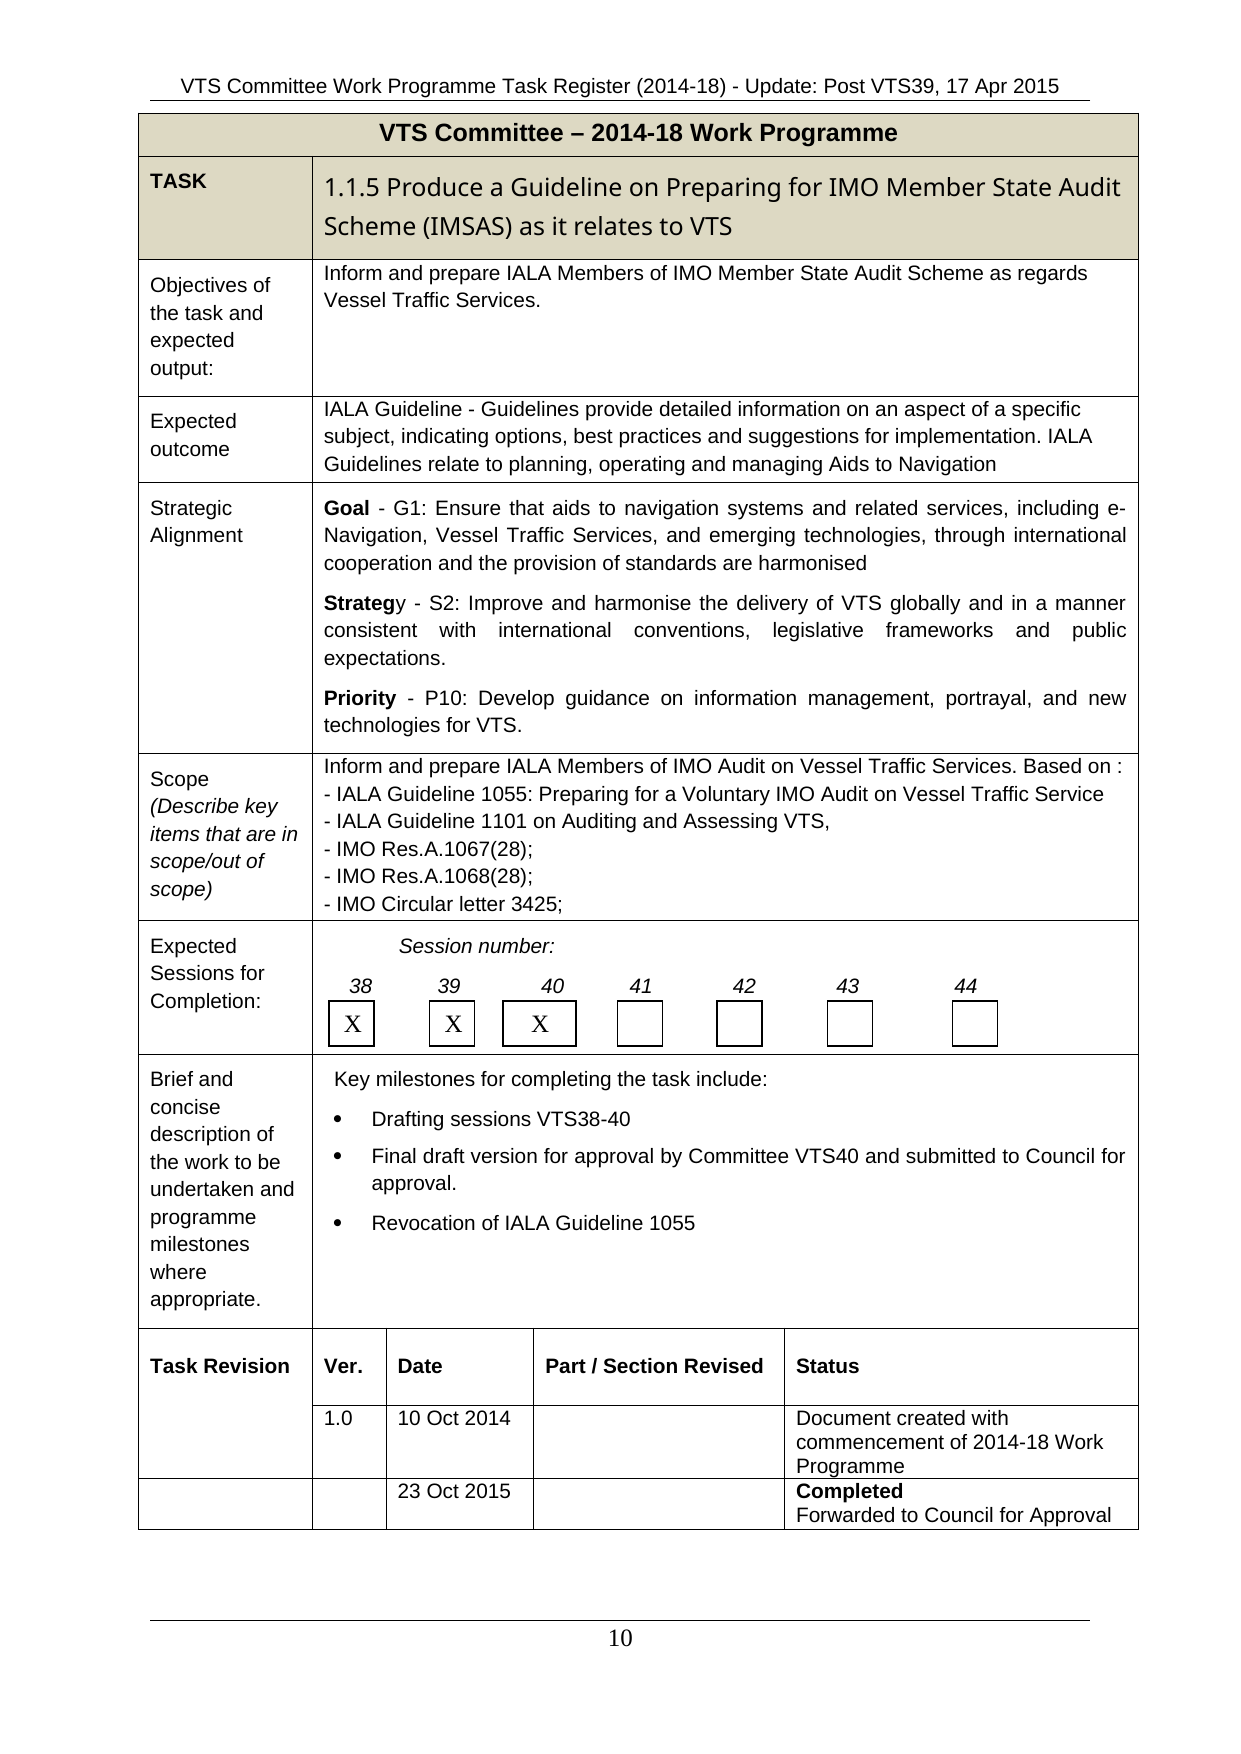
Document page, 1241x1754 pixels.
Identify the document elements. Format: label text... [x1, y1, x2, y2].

table_cell [139, 1479, 312, 1529]
table_cell Brief and concise description of the work to be undertaken and programme milestones where appropriate. [139, 1055, 312, 1327]
table_cell IALA Guideline - Guidelines provide detailed information on an aspect of a specific subject, indicating options, best practices and suggestions for implementation. IALA Guidelines relate to planning, operating and managing Aids to Navigation [313, 397, 1138, 482]
table_cell [534, 1406, 784, 1478]
table_cell Inform and prepare IALA Members of IMO Audit on Vessel Traffic Services. Based on : - IALA Guideline 1055: Preparing for a Voluntary IMO Audit on Vessel Traffic Service - IALA Guideline 1101 on Auditing and Assessing VTS, - IMO Res.A.1067(28); - IMO Res.A.1068(28); - IMO Circular letter 3425; [313, 754, 1138, 920]
table_cell Document created with commencement of 2014-18 Work Programme [785, 1406, 1138, 1478]
table_cell Ver. [313, 1329, 386, 1405]
table_cell TASK [139, 157, 312, 259]
table_cell 10 Oct 2014 [387, 1406, 533, 1478]
table_cell 1.1.5 Produce a Guideline on Preparing for IMO Member State Audit Scheme (IMSAS) as it relates to VTS [313, 157, 1138, 259]
table_cell Part / Section Revised [534, 1329, 784, 1405]
table_cell Goal - G1: Ensure that aids to navigation systems and related services, including e-Navigation, Vessel Traffic Services, and emerging technologies, through international cooperation and the provision of standards are harmonised Strategy - S2: Improve and harmonise the delivery of VTS globally and in a manner consistent with international conventions, legislative frameworks and public expectations. Priority - P10: Develop guidance on information management, portrayal, and new technologies for VTS. [313, 483, 1138, 753]
table_cell Task Revision [139, 1329, 312, 1478]
table_cell Scope (Describe key items that are in scope/out of scope) [139, 754, 312, 920]
table_header VTS Committee – 2014-18 Work Programme [139, 114, 1138, 156]
table_cell [313, 1479, 386, 1529]
table_cell Inform and prepare IALA Members of IMO Member State Audit Scheme as regards Vessel Traffic Services. [313, 260, 1138, 396]
table_cell Status [785, 1329, 1138, 1405]
table_cell 23 Oct 2015 [387, 1479, 533, 1529]
table_cell Strategic Alignment [139, 483, 312, 753]
table_cell Expected Sessions for Completion: [139, 921, 312, 1053]
table_cell Expected outcome [139, 397, 312, 482]
table_cell Session number: 38 39 40 41 42 43 44 [313, 921, 1138, 1053]
table_cell [534, 1479, 784, 1529]
table_cell 1.0 [313, 1406, 386, 1478]
table_cell Key milestones for completing the task include: Drafting sessions VTS38-40 Final draft version for approval by Committee VTS40 and submitted to Council for approval. Revocation of IALA Guideline 1055 [313, 1055, 1138, 1327]
table_cell Objectives of the task and expected output: [139, 260, 312, 396]
table_cell Date [387, 1329, 533, 1405]
table_cell Completed Forwarded to Council for Approval [785, 1479, 1138, 1529]
